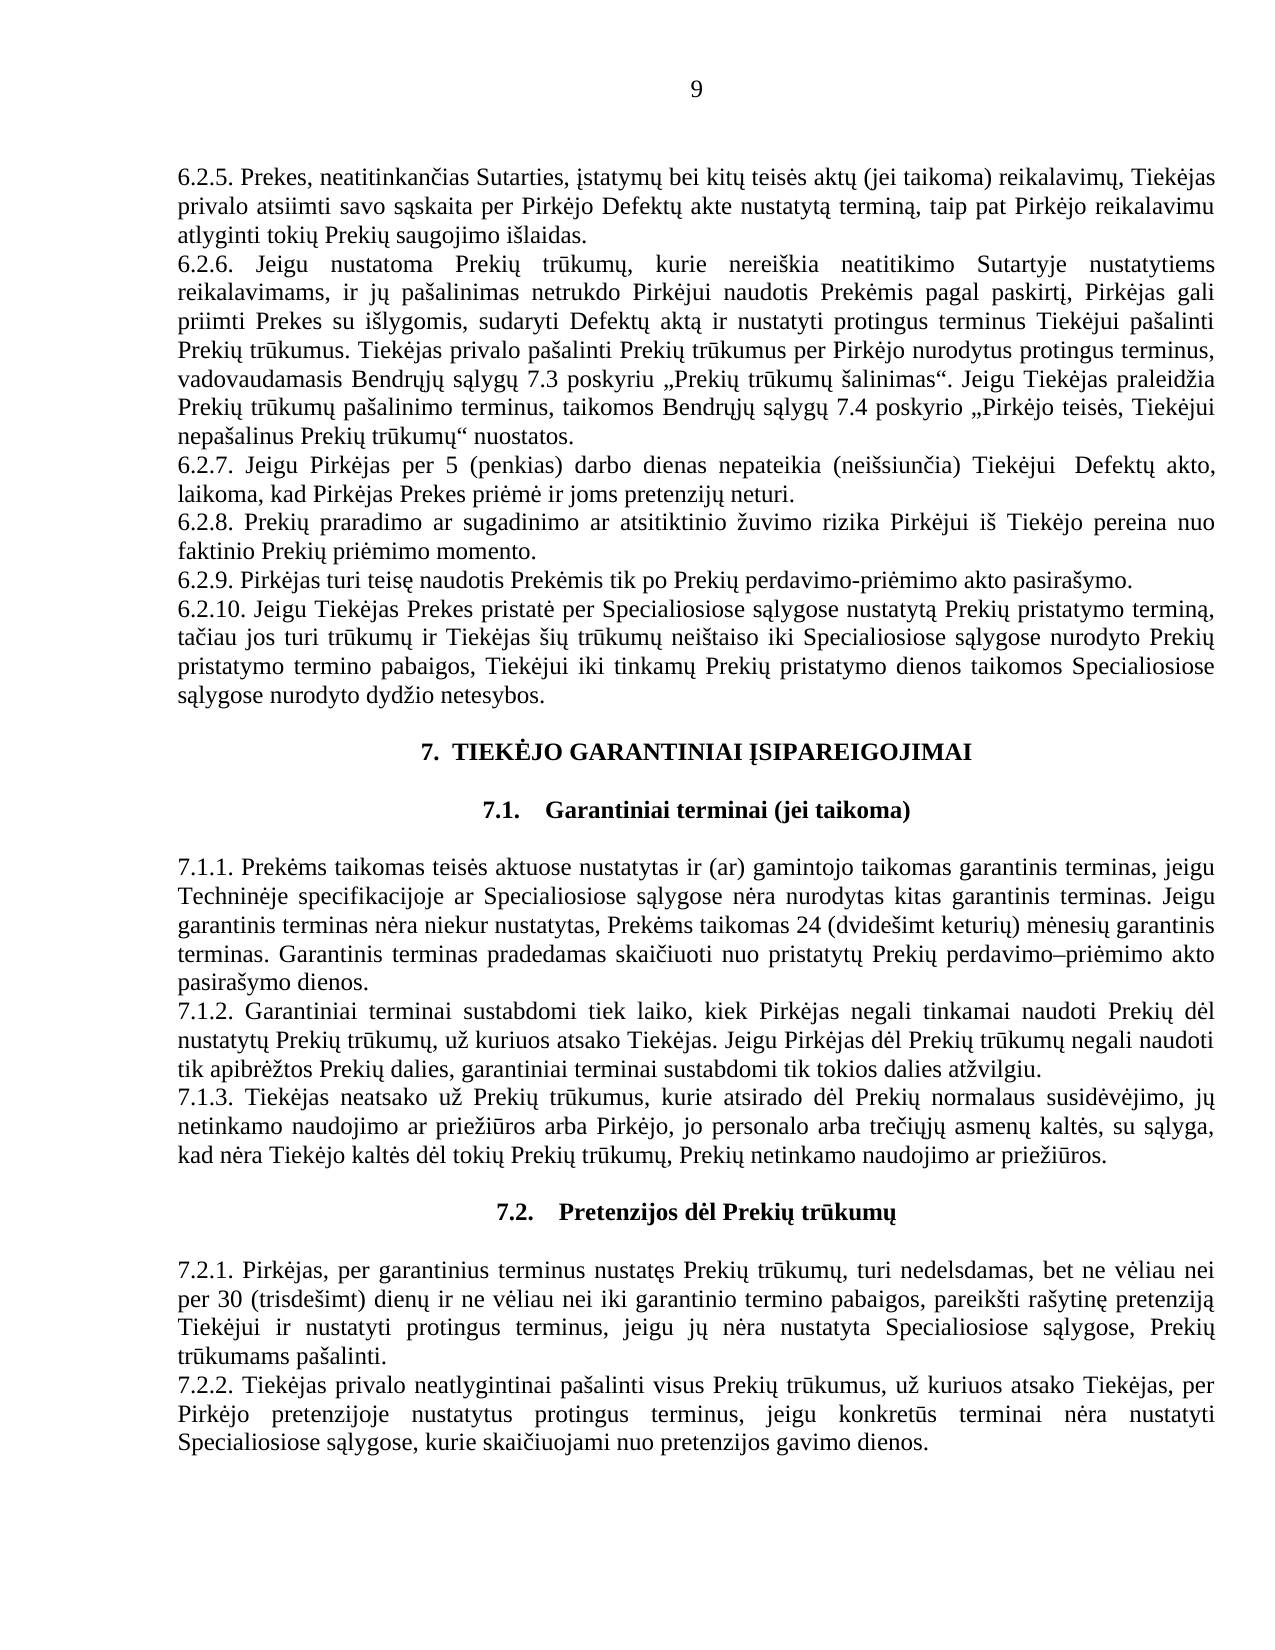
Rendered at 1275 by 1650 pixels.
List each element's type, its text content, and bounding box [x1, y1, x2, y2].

text 7.2.2. Tiekėjas privalo neatlygintinai pašalinti visus Prekių trūkumus, už kuriuos atsako Tiekėjas, per Pirkėjo pretenzijoje nustatytus protingus terminus, jeigu konkretūs terminai nėra nustatyti Specialiosiose sąlygose, kurie skaičiuojami nuo pretenzijos gavimo dienos. [177, 1370, 1216, 1456]
text 6.2.6. Jeigu nustatoma Prekių trūkumų, kurie nereiškia neatitikimo Sutartyje nustatytiems reikalavimams, ir jų pašalinimas netrukdo Pirkėjui naudotis Prekėmis pagal paskirtį, Pirkėjas gali priimti Prekes su išlygomis, sudaryti Defektų aktą ir nustatyti protingus terminus Tiekėjui pašalinti Prekių trūkumus. Tiekėjas privalo pašalinti Prekių trūkumus per Pirkėjo nurodytus protingus terminus, vadovaudamasis Bendrųjų sąlygų 7.3 poskyriu „Prekių trūkumų šalinimas“. Jeigu Tiekėjas praleidžia Prekių trūkumų pašalinimo terminus, taikomos Bendrųjų sąlygų 7.4 poskyrio „Pirkėjo teisės, Tiekėjui nepašalinus Prekių trūkumų“ nuostatos. [177, 249, 1216, 450]
text 6.2.5. Prekes, neatitinkančias Sutarties, įstatymų bei kitų teisės aktų (jei taikoma) reikalavimų, Tiekėjas privalo atsiimti savo sąskaita per Pirkėjo Defektų akte nustatytą terminą, taip pat Pirkėjo reikalavimu atlyginti tokių Prekių saugojimo išlaidas. [177, 162, 1216, 249]
text 6.2.7. Jeigu Pirkėjas per 5 (penkias) darbo dienas nepateikia (neišsiunčia) Tiekėjui Defektų akto, laikoma, kad Pirkėjas Prekes priėmė ir joms pretenzijų neturi. [177, 450, 1216, 507]
text 7.1.2. Garantiniai terminai sustabdomi tiek laiko, kiek Pirkėjas negali tinkamai naudoti Prekių dėl nustatytų Prekių trūkumų, už kuriuos atsako Tiekėjas. Jeigu Pirkėjas dėl Prekių trūkumų negali naudoti tik apibrėžtos Prekių dalies, garantiniai terminai sustabdomi tik tokios dalies atžvilgiu. [177, 996, 1216, 1082]
text 7.1.3. Tiekėjas neatsako už Prekių trūkumus, kurie atsirado dėl Prekių normalaus susidėvėjimo, jų netinkamo naudojimo ar priežiūros arba Pirkėjo, jo personalo arba trečiųjų asmenų kaltės, su sąlyga, kad nėra Tiekėjo kaltės dėl tokių Prekių trūkumų, Prekių netinkamo naudojimo ar priežiūros. [177, 1082, 1216, 1169]
text 6.2.10. Jeigu Tiekėjas Prekes pristatė per Specialiosiose sąlygose nustatytą Prekių pristatymo terminą, tačiau jos turi trūkumų ir Tiekėjas šių trūkumų neištaiso iki Specialiosiose sąlygose nurodyto Prekių pristatymo termino pabaigos, Tiekėjui iki tinkamų Prekių pristatymo dienos taikomos Specialiosiose sąlygose nurodyto dydžio netesybos. [177, 594, 1216, 709]
text 6.2.9. Pirkėjas turi teisę naudotis Prekėmis tik po Prekių perdavimo-priėmimo akto pasirašymo. [177, 565, 1216, 594]
text 7.2.1. Pirkėjas, per garantinius terminus nustatęs Prekių trūkumų, turi nedelsdamas, bet ne vėliau nei per 30 (trisdešimt) dienų ir ne vėliau nei iki garantinio termino pabaigos, pareikšti rašytinę pretenziją Tiekėjui ir nustatyti protingus terminus, jeigu jų nėra nustatyta Specialiosiose sąlygose, Prekių trūkumams pašalinti. [177, 1255, 1216, 1370]
text 7.2. Pretenzijos dėl Prekių trūkumų [177, 1197, 1216, 1226]
text 6.2.8. Prekių praradimo ar sugadinimo ar atsitiktinio žuvimo rizika Pirkėjui iš Tiekėjo pereina nuo faktinio Prekių priėmimo momento. [177, 507, 1216, 565]
text 7.1. Garantiniai terminai (jei taikoma) [177, 795, 1216, 824]
text 7.1.1. Prekėms taikomas teisės aktuose nustatytas ir (ar) gamintojo taikomas garantinis terminas, jeigu Techninėje specifikacijoje ar Specialiosiose sąlygose nėra nurodytas kitas garantinis terminas. Jeigu garantinis terminas nėra niekur nustatytas, Prekėms taikomas 24 (dvidešimt keturių) mėnesių garantinis terminas. Garantinis terminas pradedamas skaičiuoti nuo pristatytų Prekių perdavimo–priėmimo akto pasirašymo dienos. [177, 852, 1216, 996]
text 7. TIEKĖJO GARANTINIAI ĮSIPAREIGOJIMAI [177, 737, 1216, 766]
